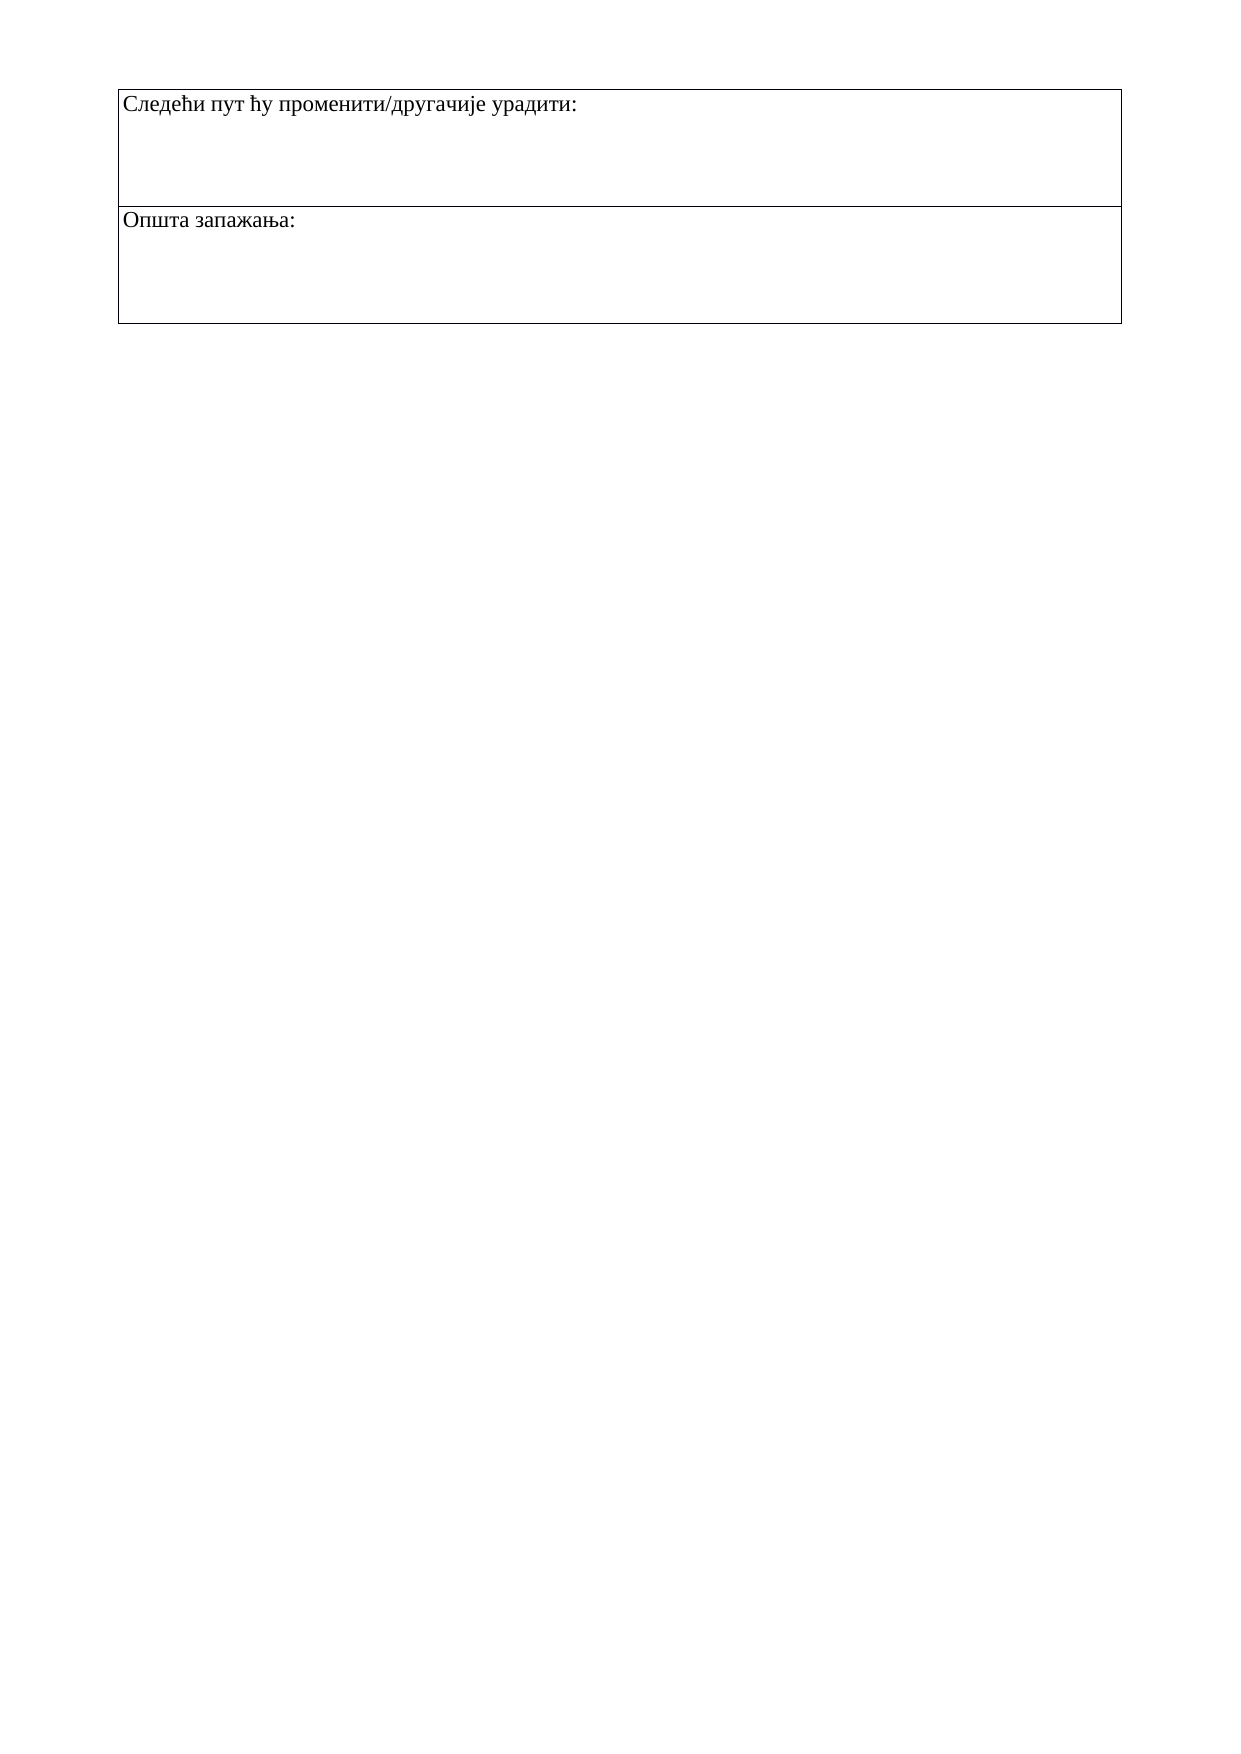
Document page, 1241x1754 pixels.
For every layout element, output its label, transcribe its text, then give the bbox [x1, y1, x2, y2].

table_cell Следећи пут ћу променити/другачије урадити: [119, 90, 1121, 206]
table_cell Општа запажања: [119, 207, 1121, 322]
